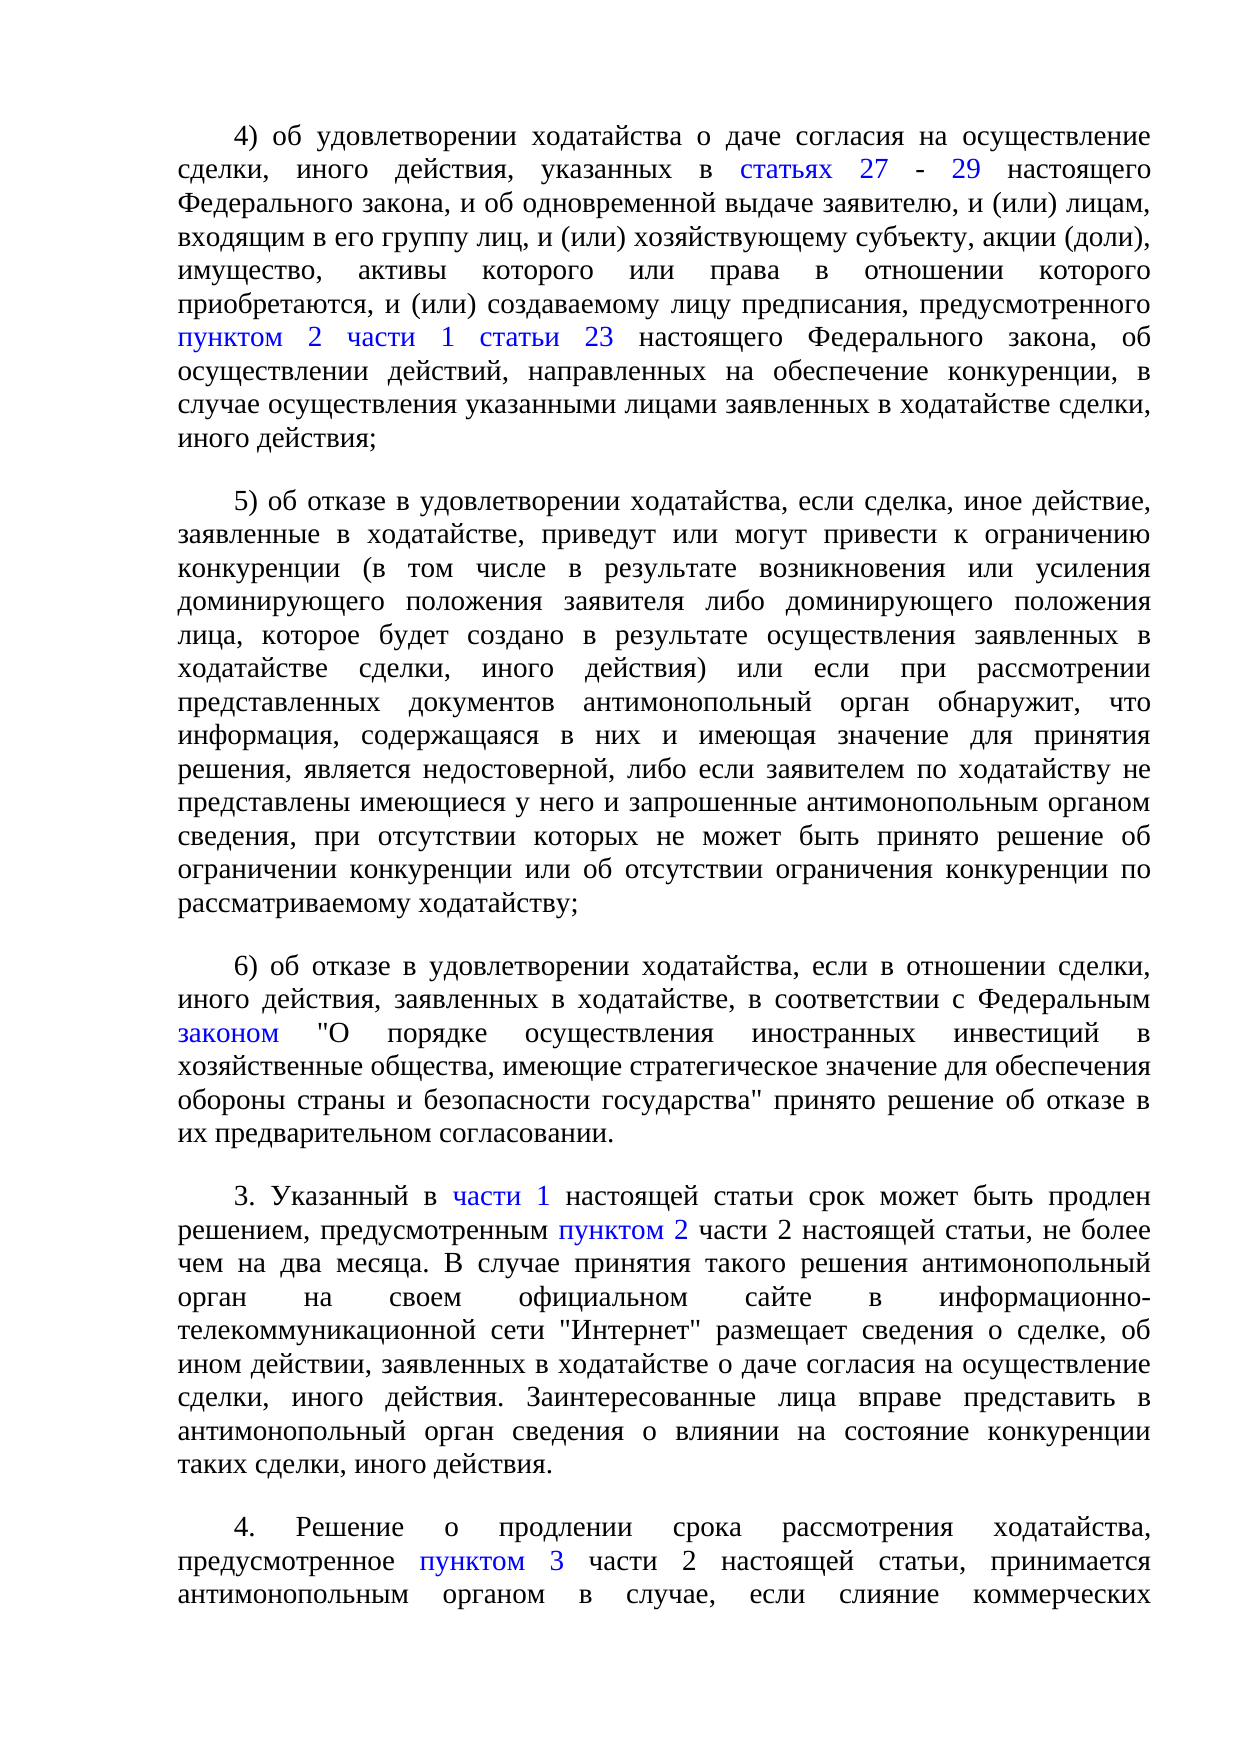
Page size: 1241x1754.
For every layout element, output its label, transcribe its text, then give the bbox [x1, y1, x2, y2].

text 3. Указанный в части 1 настоящей статьи срок может быть продлен решением, предусмотренным пунктом 2 части 2 настоящей статьи, не более чем на два месяца. В случае принятия такого решения антимонопольный орган на своем официальном сайте в информационно-телекоммуникационной сети "Интернет" размещает сведения о сделке, об ином действии, заявленных в ходатайстве о даче согласия на осуществление сделки, иного действия. Заинтересованные лица вправе представить в антимонопольный орган сведения о влиянии на состояние конкуренции таких сделки, иного действия. [177, 1178, 1152, 1480]
text 6) об отказе в удовлетворении ходатайства, если в отношении сделки, иного действия, заявленных в ходатайстве, в соответствии с Федеральным законом "О порядке осуществления иностранных инвестиций в хозяйственные общества, имеющие стратегическое значение для обеспечения обороны страны и безопасности государства" принято решение об отказе в их предварительном согласовании. [177, 948, 1152, 1149]
text 5) об отказе в удовлетворении ходатайства, если сделка, иное действие, заявленные в ходатайстве, приведут или могут привести к ограничению конкуренции (в том числе в результате возникновения или усиления доминирующего положения заявителя либо доминирующего положения лица, которое будет создано в результате осуществления заявленных в ходатайстве сделки, иного действия) или если при рассмотрении представленных документов антимонопольный орган обнаружит, что информация, содержащаяся в них и имеющая значение для принятия решения, является недостоверной, либо если заявителем по ходатайству не представлены имеющиеся у него и запрошенные антимонопольным органом сведения, при отсутствии которых не может быть принято решение об ограничении конкуренции или об отсутствии ограничения конкуренции по рассматриваемому ходатайству; [177, 483, 1152, 919]
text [177, 1509, 1152, 1610]
text 4) об удовлетворении ходатайства о даче согласия на осуществление сделки, иного действия, указанных в статьях 27 - 29 настоящего Федерального закона, и об одновременной выдаче заявителю, и (или) лицам, входящим в его группу лиц, и (или) хозяйствующему субъекту, акции (доли), имущество, активы которого или права в отношении которого приобретаются, и (или) создаваемому лицу предписания, предусмотренного пунктом 2 части 1 статьи 23 настоящего Федерального закона, об осуществлении действий, направленных на обеспечение конкуренции, в случае осуществления указанными лицами заявленных в ходатайстве сделки, иного действия; [177, 118, 1152, 453]
